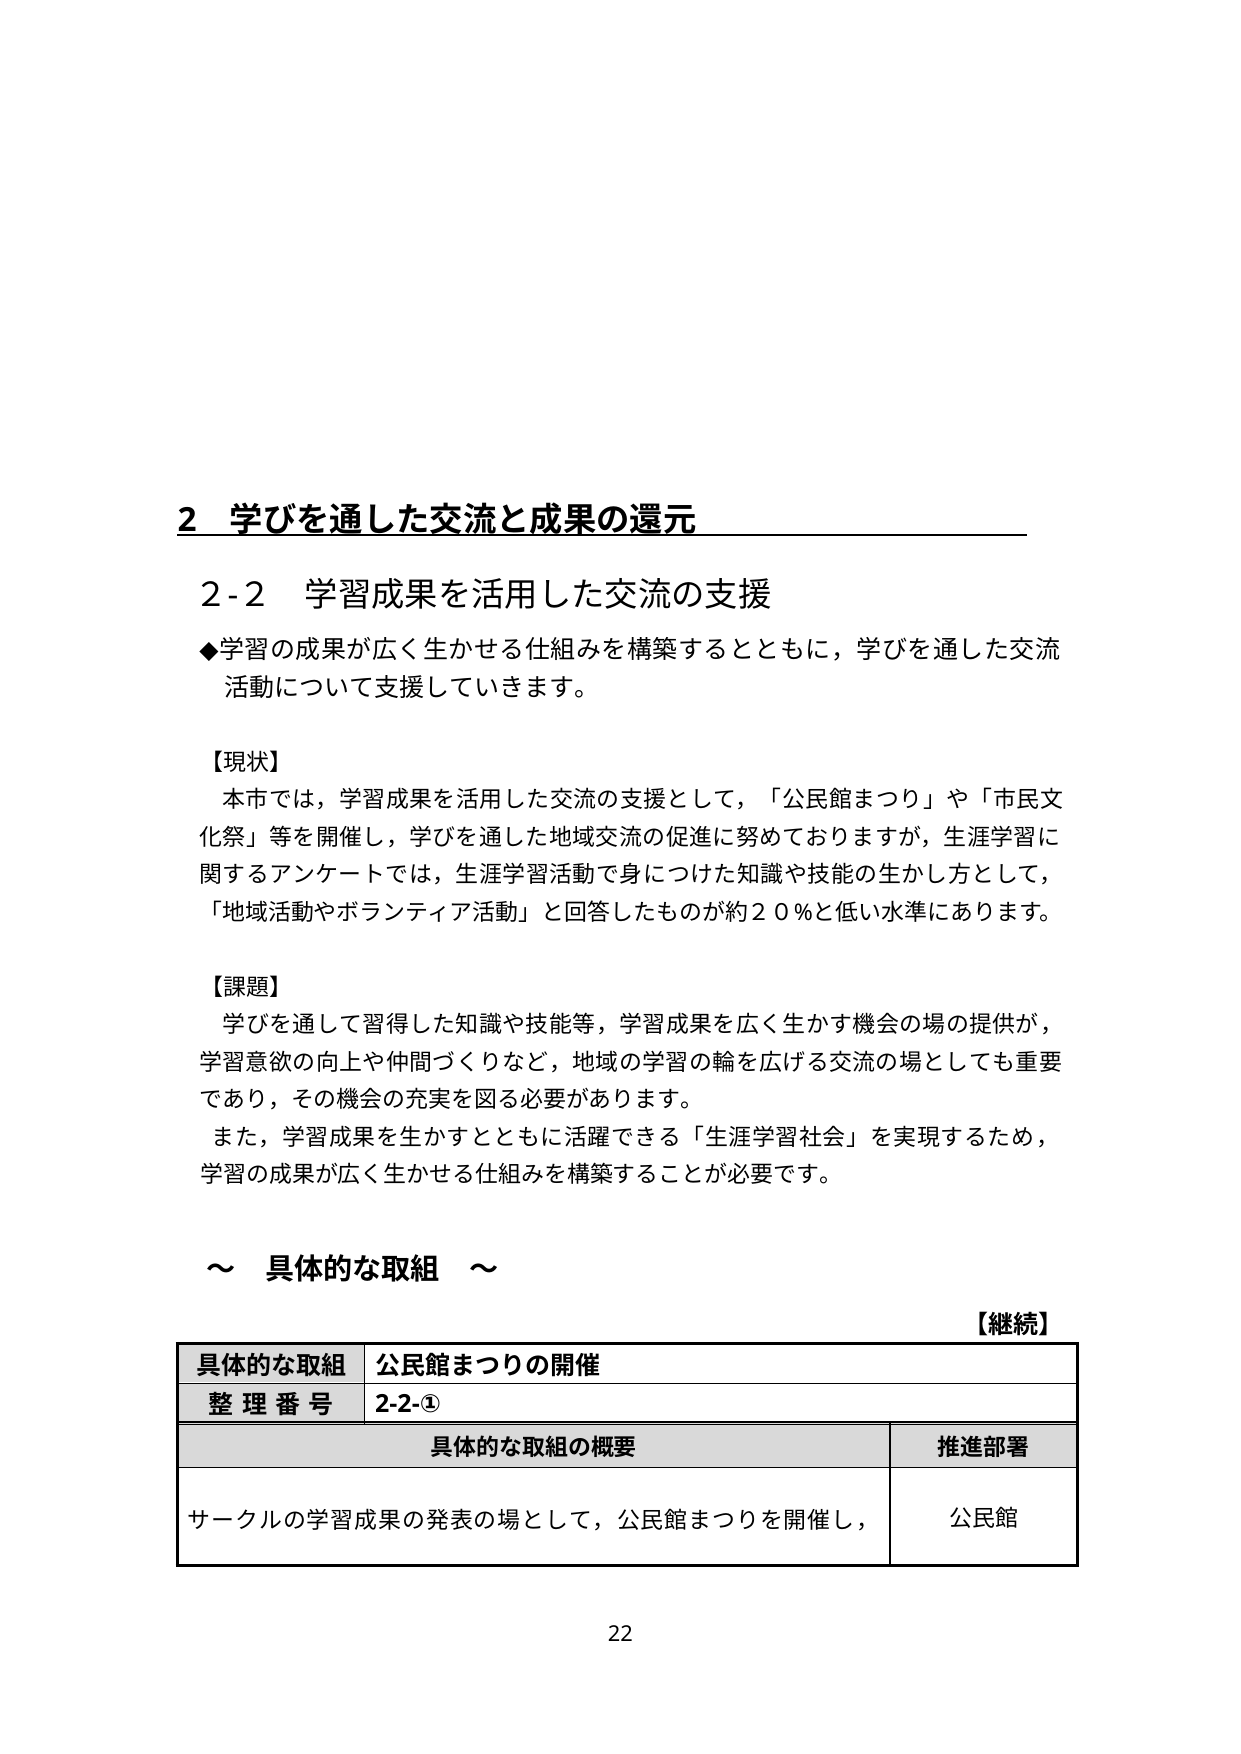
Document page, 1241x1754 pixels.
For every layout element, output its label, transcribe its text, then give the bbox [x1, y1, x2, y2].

text 【課題】 [177, 967, 1063, 1004]
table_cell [179, 1468, 889, 1564]
text ～ 具体的な取組 ～ [177, 1229, 1063, 1304]
text 【継続】 [177, 1304, 1063, 1342]
table_header 公民館まつりの開催 [365, 1345, 1076, 1382]
table_header 具体的な取組 [179, 1345, 364, 1382]
text 2 学びを通した交流と成果の還元 [177, 479, 1063, 554]
text ２-２ 学習成果を活用した交流の支援 [177, 554, 1063, 629]
text ◆学習の成果が広く生かせる仕組みを構築するとともに，学びを通した交流 活動について支援していきます。 [199, 629, 1063, 704]
table_cell 2-2-① [365, 1384, 1076, 1421]
text 学びを通して習得した知識や技能等，学習成果を広く生かす機会の場の提供が，学習意欲の向上や仲間づくりなど，地域の学習の輪を広げる交流の場としても重要であり，その機会の充実を図る必要があります。 [199, 1004, 1063, 1117]
table_cell 具体的な取組の概要 [179, 1425, 889, 1467]
text また，学習成果を生かすとともに活躍できる「生涯学習社会」を実現するため，学習の成果が広く生かせる仕組みを構築することが必要です。 [177, 1117, 1063, 1192]
table_cell 公民館 [891, 1468, 1076, 1564]
text 【現状】 [177, 742, 1063, 779]
table_cell 整理番号 [179, 1384, 364, 1421]
text 本市では，学習成果を活用した交流の支援として，「公民館まつり」や「市民文化祭」等を開催し，学びを通した地域交流の促進に努めておりますが，生涯学習に関するアンケートでは，生涯学習活動で身につけた知識や技能の生かし方として，「地域活動やボランティア活動」と回答したものが約２０%と低い水準にあります。 [199, 779, 1063, 929]
table_cell 推進部署 [891, 1425, 1076, 1467]
